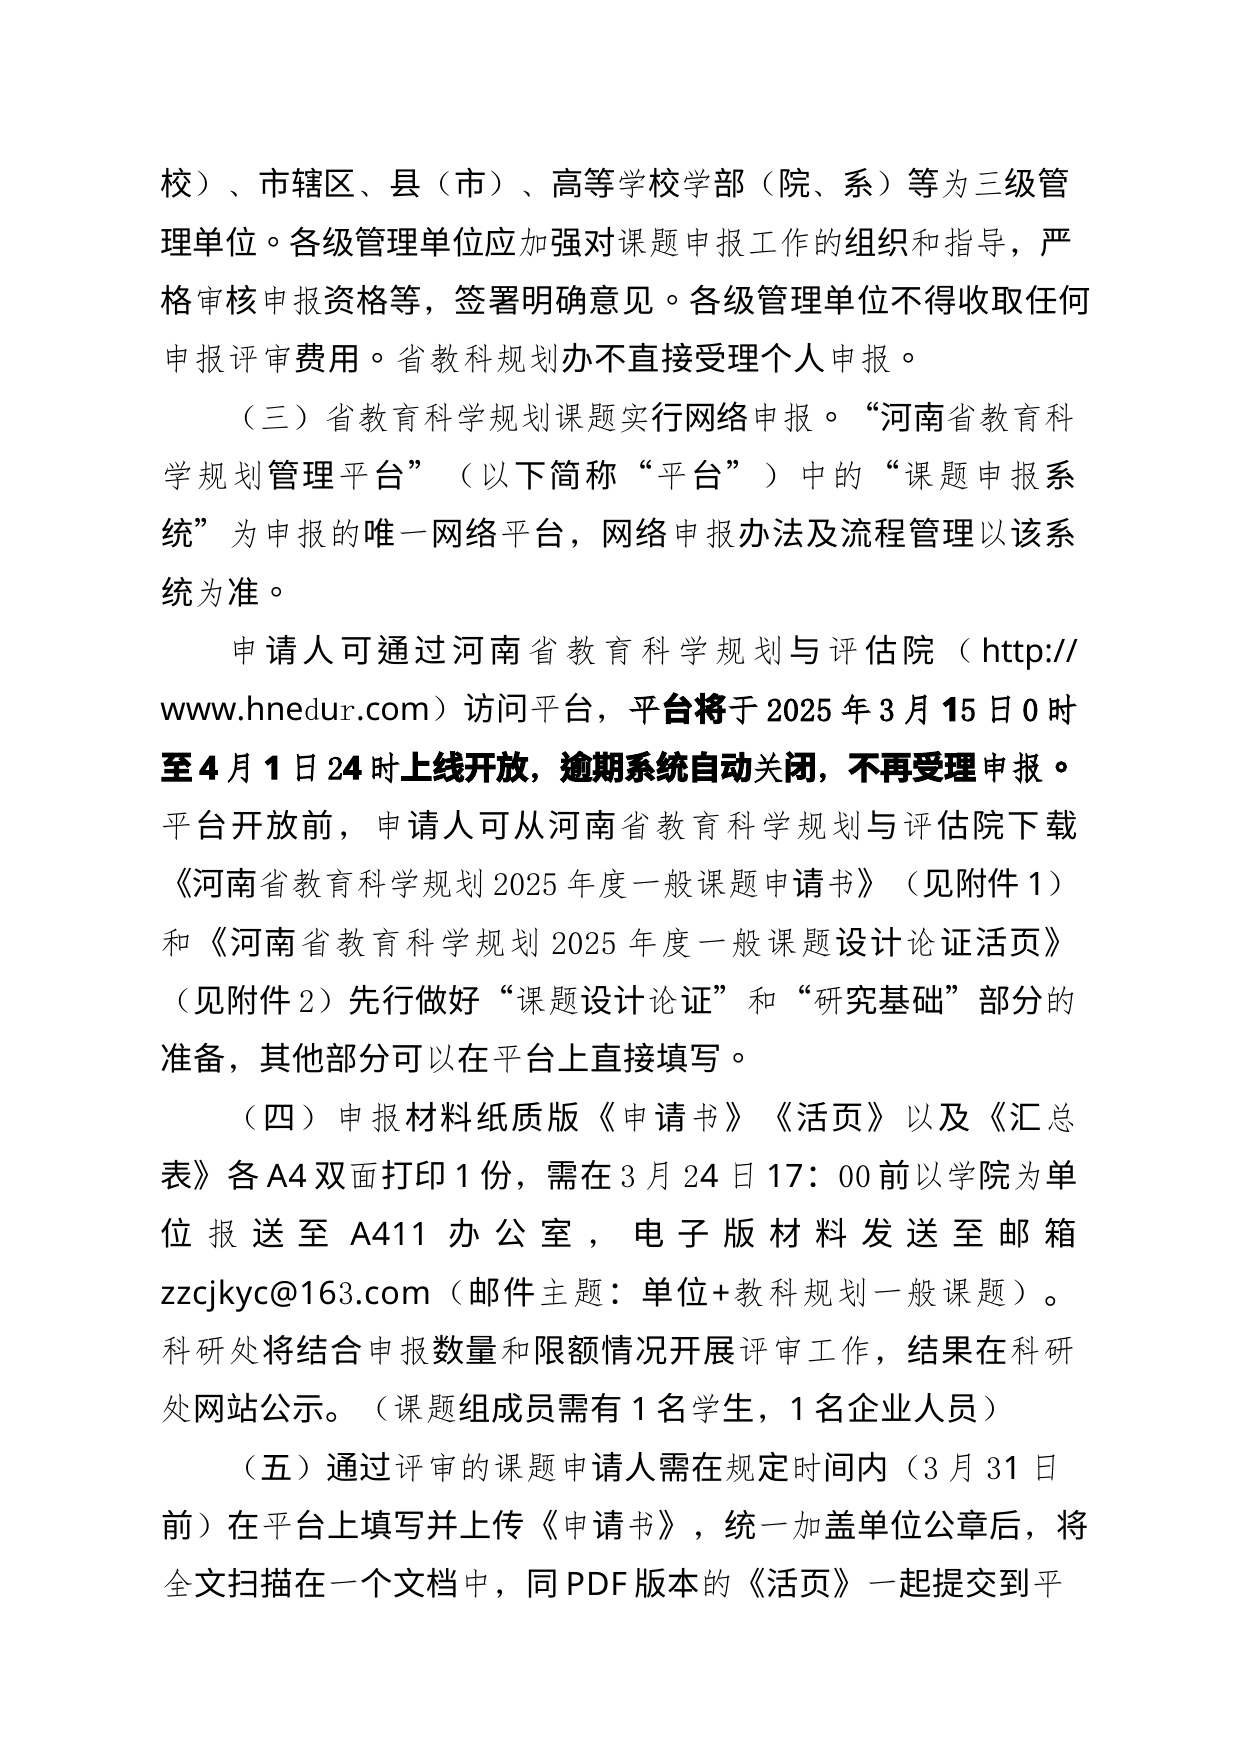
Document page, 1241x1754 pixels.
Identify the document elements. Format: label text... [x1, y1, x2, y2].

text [160, 149, 1093, 382]
text （三）省教育科学规划课题实行网络申报。“河南省教育科学规划管理平台”（以下简称“平台”）中的“课题申报系统”为申报的唯一网络平台，网络申报办法及流程管理以该系统为准。 [161, 382, 1077, 616]
text （四）申报材料纸质版《申请书》《活页》以及《汇总表》各A4双面打印1份，需在3月24日17：00前以学院为单位报送至A411办公室，电子版材料发送至邮箱zzcjkyc@163.com（邮件主题：单位+教科规划一般课题）。科研处将结合申报数量和限额情况开展评审工作，结果在科研处网站公示。（课题组成员需有1名学生，1名企业人员） [160, 1082, 1078, 1432]
text 申请人可通过河南省教育科学规划与评估院（http://www.hnedur.com）访问平台，平台将于2025年3月15日0时至4月1日24时上线开放，逾期系统自动关闭，不再受理申报。平台开放前，申请人可从河南省教育科学规划与评估院下载《河南省教育科学规划2025年度一般课题申请书》（见附件1）和《河南省教育科学规划2025年度一般课题设计论证活页》（见附件2）先行做好“课题设计论证”和“研究基础”部分的准备，其他部分可以在平台上直接填写。 [160, 616, 1078, 1082]
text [161, 1432, 1089, 1607]
